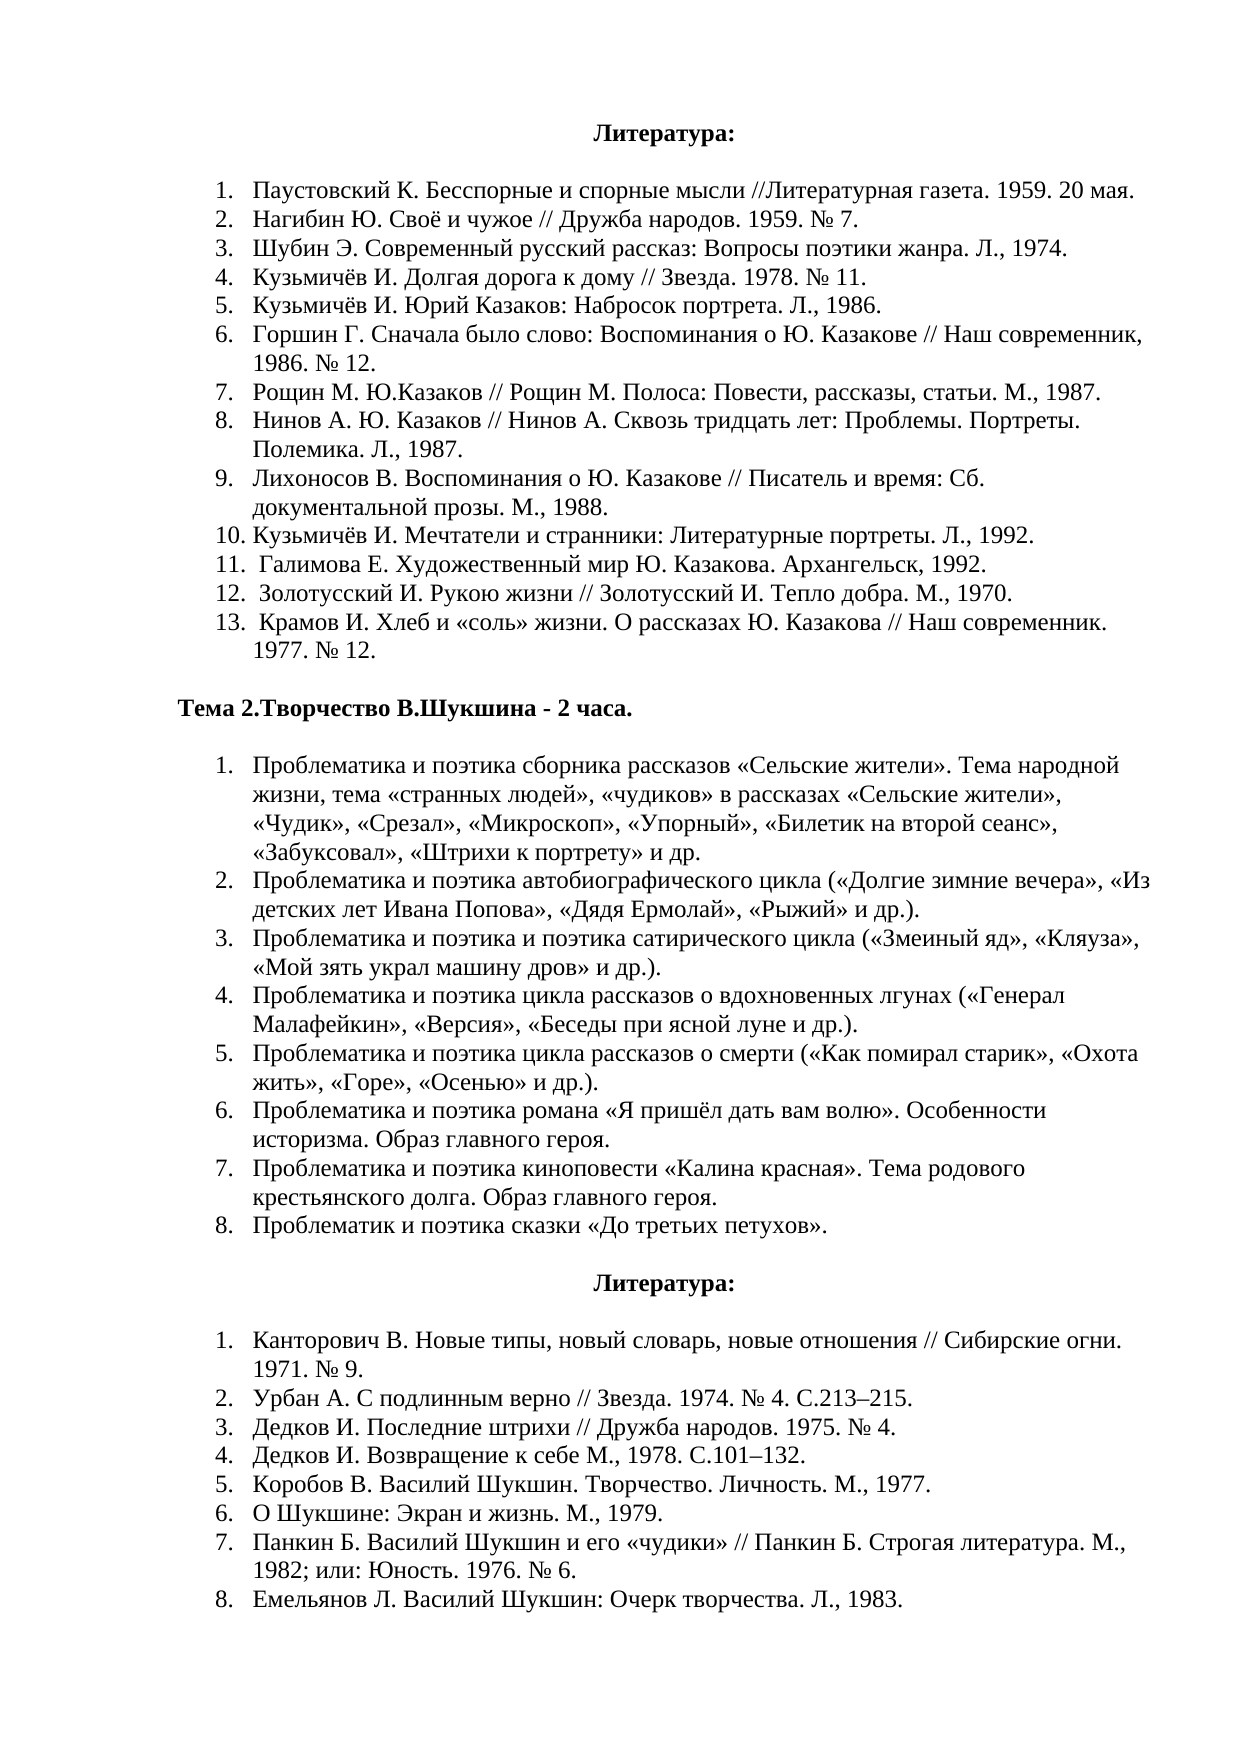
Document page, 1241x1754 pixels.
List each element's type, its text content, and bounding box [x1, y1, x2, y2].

list Кузьмичёв И. Мечтатели и странники: Литературные портреты. Л., 1992. [215, 521, 1152, 549]
list Коробов В. Василий Шукшин. Творчество. Личность. М., 1977. [215, 1469, 1152, 1498]
list Проблематика и поэтика киноповести «Калина красная». Тема родового крестьянского долга. Образ главного героя. [215, 1153, 1152, 1211]
list Золотусский И. Рукою жизни // Золотусский И. Тепло добра. М., 1970. [215, 578, 1152, 607]
list Дедков И. Последние штрихи // Дружба народов. 1975. № 4. [215, 1412, 1152, 1441]
list Проблематика и поэтика и поэтика сатирического цикла («Змеиный яд», «Кляуза», «Мой зять украл машину дров» и др.). [215, 923, 1152, 981]
text Литература: [177, 118, 1152, 147]
list Урбан А. С подлинным верно // Звезда. 1974. № 4. С.213–215. [215, 1383, 1152, 1412]
list Галимова Е. Художественный мир Ю. Казакова. Архангельск, 1992. [215, 549, 1152, 578]
list Шубин Э. Современный русский рассказ: Вопросы поэтики жанра. Л., 1974. [215, 233, 1152, 262]
list Нинов А. Ю. Казаков // Нинов А. Сквозь тридцать лет: Проблемы. Портреты. Полемика. Л., 1987. [215, 406, 1152, 463]
list Проблематика и поэтика цикла рассказов о вдохновенных лгунах («Генерал Малафейкин», «Версия», «Беседы при ясной луне и др.). [215, 981, 1152, 1038]
list Панкин Б. Василий Шукшин и его «чудики» // Панкин Б. Строгая литература. М., 1982; или: Юность. 1976. № 6. [215, 1527, 1152, 1584]
list Проблематик и поэтика сказки «До третьих петухов». [215, 1211, 1152, 1239]
list Крамов И. Хлеб и «соль» жизни. О рассказах Ю. Казакова // Наш современник. 1977. № 12. [215, 607, 1152, 664]
text Тема 2.Творчество В.Шукшина - 2 часа. [177, 693, 1152, 722]
list Проблематика и поэтика автобиографического цикла («Долгие зимние вечера», «Из детских лет Ивана Попова», «Дядя Ермолай», «Рыжий» и др.). [215, 866, 1152, 923]
list Нагибин Ю. Своё и чужое // Дружба народов. 1959. № 7. [215, 204, 1152, 233]
list Горшин Г. Сначала было слово: Воспоминания о Ю. Казакове // Наш современник, 1986. № 12. [215, 319, 1152, 377]
list О Шукшине: Экран и жизнь. М., 1979. [215, 1498, 1152, 1527]
list Канторович В. Новые типы, новый словарь, новые отношения // Сибирские огни. 1971. № 9. [215, 1326, 1152, 1383]
list Кузьмичёв И. Долгая дорога к дому // Звезда. 1978. № 11. [215, 262, 1152, 291]
list Проблематика и поэтика романа «Я пришёл дать вам волю». Особенности историзма. Образ главного героя. [215, 1096, 1152, 1153]
list Кузьмичёв И. Юрий Казаков: Набросок портрета. Л., 1986. [215, 291, 1152, 319]
list Проблематика и поэтика сборника рассказов «Сельские жители». Тема народной жизни, тема «странных людей», «чудиков» в рассказах «Сельские жители», «Чудик», «Срезал», «Микроскоп», «Упорный», «Билетик на второй сеанс», «Забуксовал», «Штрихи к портрету» и др. [215, 751, 1152, 866]
list Рощин М. Ю.Казаков // Рощин М. Полоса: Повести, рассказы, статьи. М., 1987. [215, 377, 1152, 406]
list Емельянов Л. Василий Шукшин: Очерк творчества. Л., 1983. [215, 1584, 1152, 1613]
list Дедков И. Возвращение к себе М., 1978. С.101–132. [215, 1441, 1152, 1469]
list Паустовский К. Бесспорные и спорные мысли //Литературная газета. 1959. 20 мая. [215, 176, 1152, 204]
list Проблематика и поэтика цикла рассказов о смерти («Как помирал старик», «Охота жить», «Горе», «Осенью» и др.). [215, 1038, 1152, 1096]
text Литература: [177, 1268, 1152, 1297]
list Лихоносов В. Воспоминания о Ю. Казакове // Писатель и время: Сб. документальной прозы. М., 1988. [215, 463, 1152, 521]
